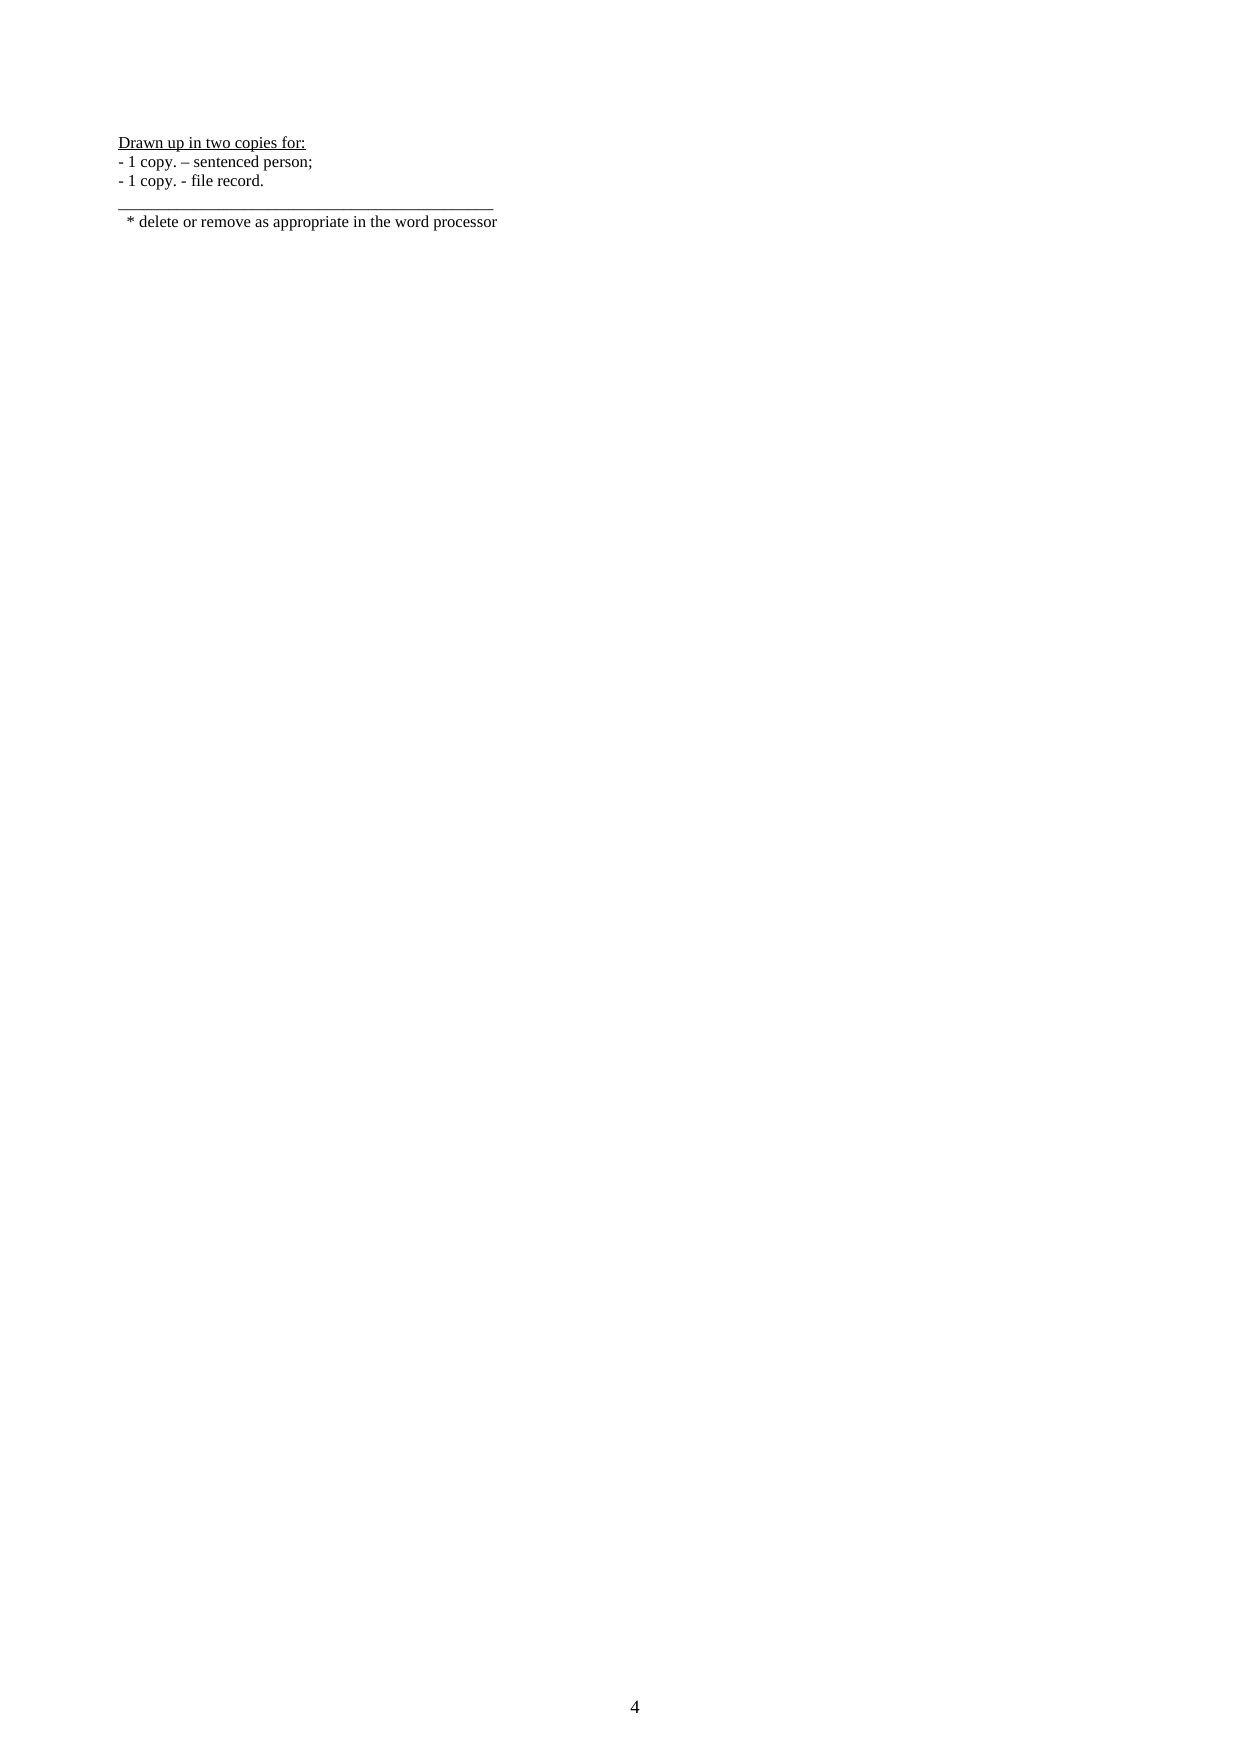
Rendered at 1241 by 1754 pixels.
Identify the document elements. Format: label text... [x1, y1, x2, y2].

text Drawn up in two copies for: [118, 133, 1152, 152]
text * delete or remove as appropriate in the word processor [118, 212, 1152, 231]
text - 1 copy. - file record. [118, 171, 1152, 190]
text _____________________________________________ [118, 193, 1152, 212]
text - 1 copy. – sentenced person; [118, 152, 1152, 171]
